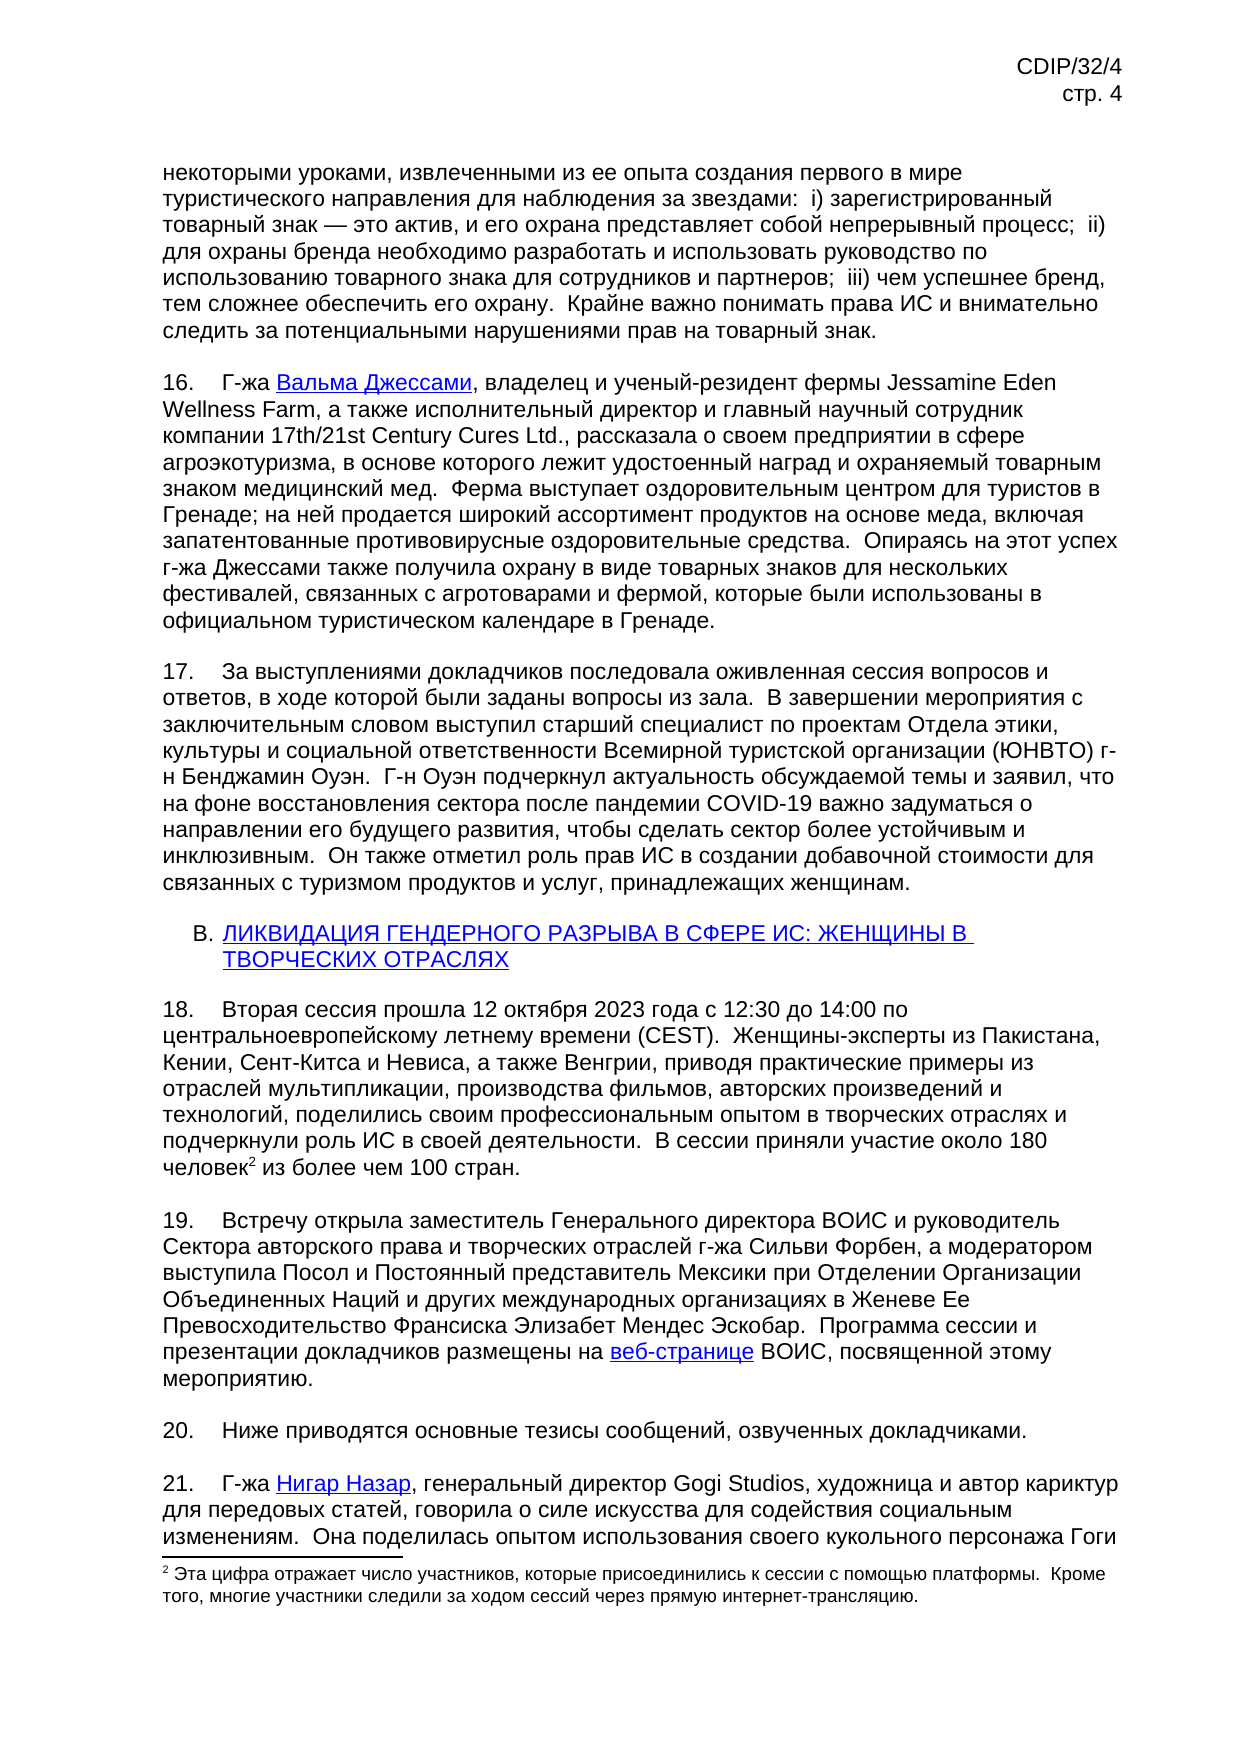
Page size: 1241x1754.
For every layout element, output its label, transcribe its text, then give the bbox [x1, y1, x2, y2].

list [162, 158, 1122, 343]
subtitle ЛИКВИДАЦИЯ ГЕНДЕРНОГО РАЗРЫВА В СФЕРЕ ИС: ЖЕНЩИНЫ В ТВОРЧЕСКИХ ОТРАСЛЯХ [192, 920, 1122, 973]
list Вторая сессия прошла 12 октября 2023 года с 12:30 до 14:00 по центральноевропейскому летнему времени (CEST). Женщины-эксперты из Пакистана, Кении, Сент-Китса и Невиса, а также Венгрии, приводя практические примеры из отраслей мультипликации, производства фильмов, авторских произведений и технологий, поделились своим профессиональным опытом в творческих отраслях и подчеркнули роль ИС в своей деятельности. В сессии приняли участие около 180 человек из более чем 100 стран. [162, 996, 1122, 1180]
list За выступлениями докладчиков последовала оживленная сессия вопросов и ответов, в ходе которой были заданы вопросы из зала. В завершении мероприятия с заключительным словом выступил старший специалист по проектам Отдела этики, культуры и социальной ответственности Всемирной туристской организации (ЮНВТО) г-н Бенджамин Оуэн. Г-н Оуэн подчеркнул актуальность обсуждаемой темы и заявил, что на фоне восстановления сектора после пандемии COVID-19 важно задуматься о направлении его будущего развития, чтобы сделать сектор более устойчивым и инклюзивным. Он также отметил роль прав ИС в создании добавочной стоимости для связанных с туризмом продуктов и услуг, принадлежащих женщинам. [162, 658, 1122, 895]
list Г-жа Вальма Джессами, владелец и ученый-резидент фермы Jessamine Eden Wellness Farm, а также исполнительный директор и главный научный сотрудник компании 17th/21st Century Cures Ltd., рассказала о своем предприятии в сфере агроэкотуризма, в основе которого лежит удостоенный наград и охраняемый товарным знаком медицинский мед. Ферма выступает оздоровительным центром для туристов в Гренаде; на ней продается широкий ассортимент продуктов на основе меда, включая запатентованные противовирусные оздоровительные средства. Опираясь на этот успех г-жа Джессами также получила охрану в виде товарных знаков для нескольких фестивалей, связанных с агротоварами и фермой, которые были использованы в официальном туристическом календаре в Гренаде. [162, 369, 1122, 633]
list Ниже приводятся основные тезисы сообщений, озвученных докладчиками. [162, 1417, 1122, 1444]
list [162, 1470, 1122, 1549]
list Встречу открыла заместитель Генерального директора ВОИС и руководитель Сектора авторского права и творческих отраслей г-жа Сильви Форбен, а модератором выступила Посол и Постоянный представитель Мексики при Отделении Организации Объединенных Наций и других международных организациях в Женеве Ее Превосходительство Франсиска Элизабет Мендес Эскобар. Программа сессии и презентации докладчиков размещены на веб-странице ВОИС, посвященной этому мероприятию. [162, 1207, 1122, 1391]
